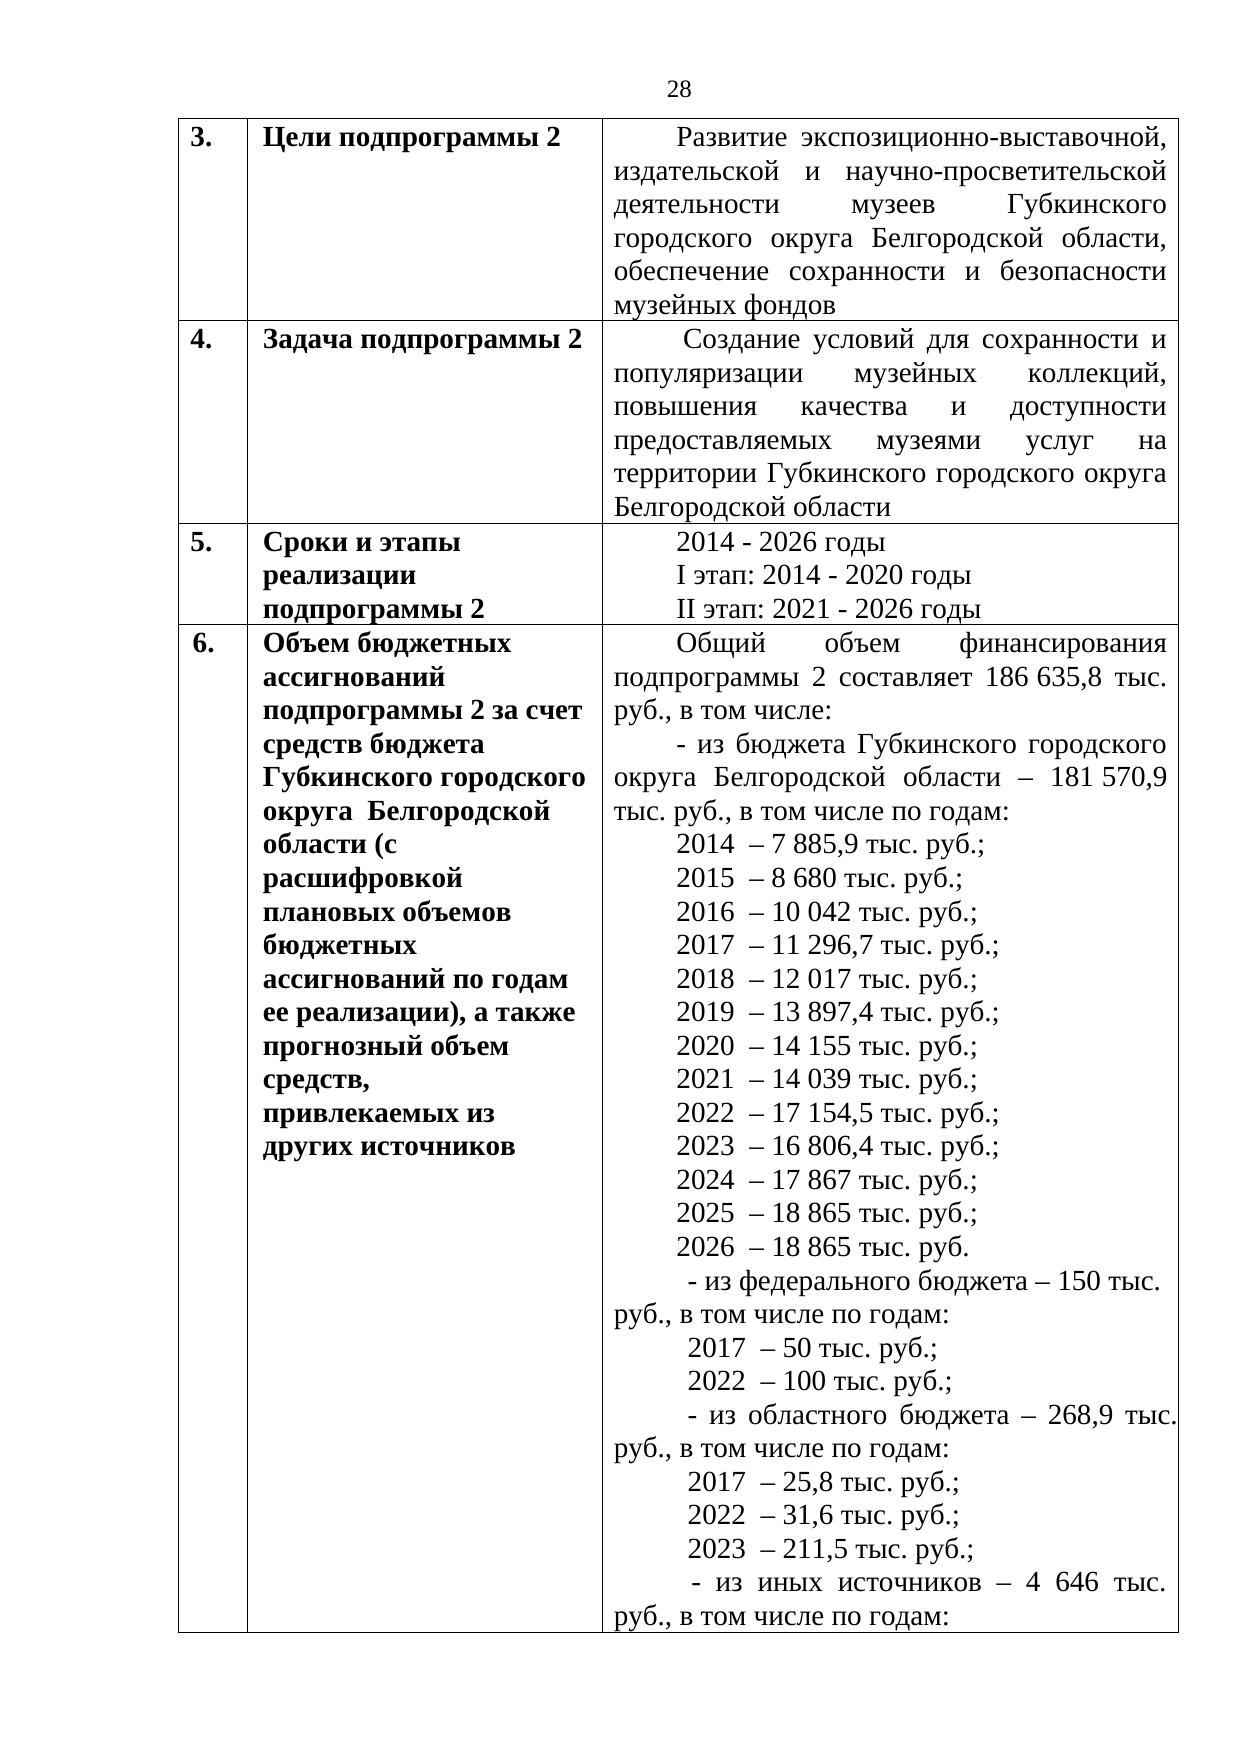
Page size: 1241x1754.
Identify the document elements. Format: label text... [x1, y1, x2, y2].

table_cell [603, 625, 1178, 1632]
table_cell Цели подпрограммы 2 [248, 119, 602, 320]
table_cell 6. [179, 625, 247, 1632]
table_cell 4. [179, 321, 247, 523]
table_cell Сроки и этапы реализации подпрограммы 2 [248, 524, 602, 624]
table_cell Развитие экспозиционно-выставочной, издательской и научно-просветительской деятельности музеев Губкинского городского округа Белгородской области, обеспечение сохранности и безопасности музейных фондов [603, 119, 1178, 320]
table_cell Задача подпрограммы 2 [248, 321, 602, 523]
table_cell 3. [179, 119, 247, 320]
table_cell 5. [179, 524, 247, 624]
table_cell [248, 625, 602, 1632]
table_cell 2014 - 2026 годы I этап: 2014 - 2020 годы II этап: 2021 - 2026 годы [603, 524, 1178, 624]
table_cell Создание условий для сохранности и популяризации музейных коллекций, повышения качества и доступности предоставляемых музеями услуг на территории Губкинского городского округа Белгородской области [603, 321, 1178, 523]
